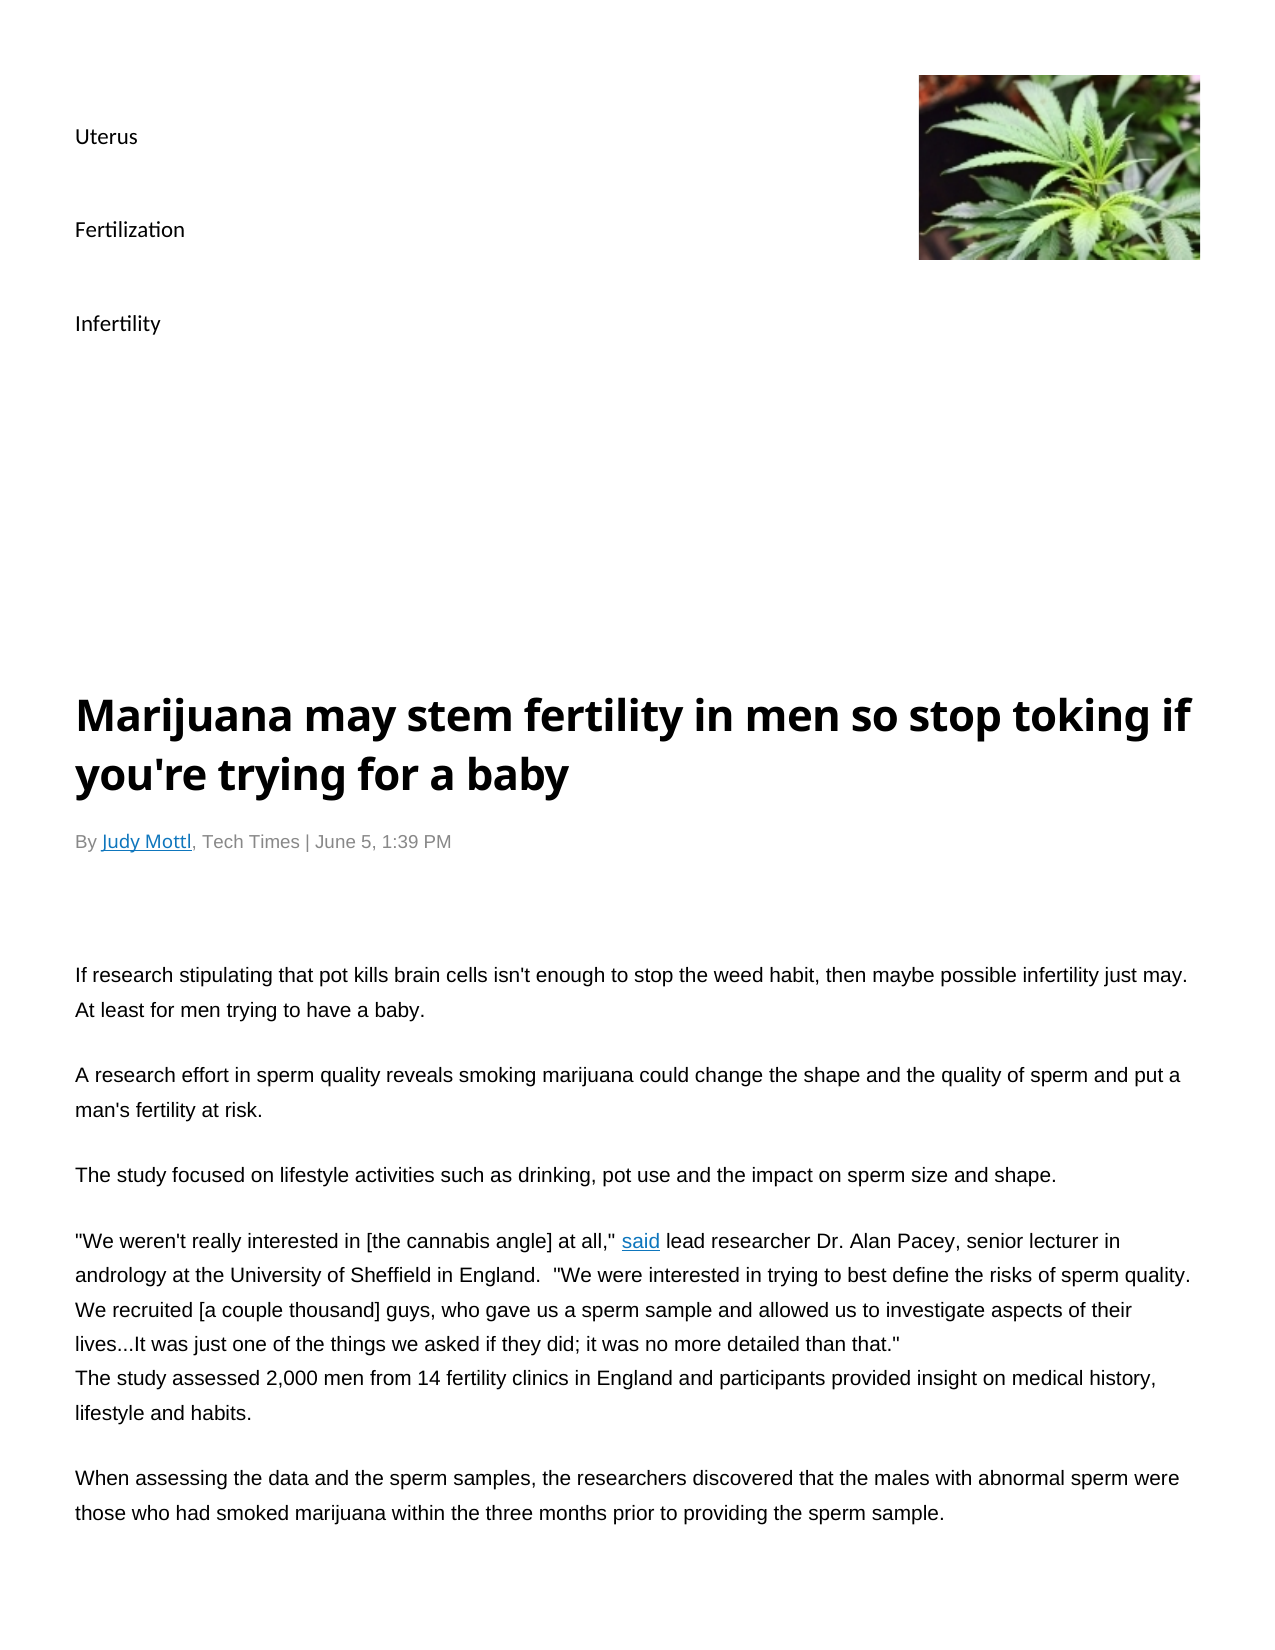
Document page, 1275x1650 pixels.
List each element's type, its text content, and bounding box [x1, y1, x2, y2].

text The study assessed 2,000 men from 14 fertility clinics in England and participants provided insight on medical history, lifestyle and habits. [75, 1356, 1200, 1424]
picture [918, 75, 1200, 260]
text A research effort in sperm quality reveals smoking marijuana could change the shape and the quality of sperm and put a man's fertility at risk. [75, 1053, 1200, 1121]
text Fertilization [75, 216, 918, 244]
text If research stipulating that pot kills brain cells isn't enough to stop the weed habit, then maybe possible infertility just may. At least for men trying to have a baby. [75, 953, 1200, 1021]
text By Judy Mottl, Tech Times | June 5, 1:39 PM [75, 803, 1200, 853]
text The study focused on lifestyle activities such as drinking, pot use and the impact on sperm size and shape. [75, 1153, 1200, 1187]
text When assessing the data and the sperm samples, the researchers discovered that the males with abnormal sperm were those who had smoked marijuana within the three months prior to providing the sperm sample. [75, 1456, 1200, 1524]
text Uterus [75, 122, 918, 150]
text "We weren't really interested in [the cannabis angle] at all," said lead researcher Dr. Alan Pacey, senior lecturer in andrology at the University of Sheffield in England. "We were interested in trying to best define the risks of sperm quality. We recruited [a couple thousand] guys, who gave us a sperm sample and allowed us to investigate aspects of their lives...It was just one of the things we asked if they did; it was no more detailed than that." [75, 1218, 1200, 1356]
text Infertility [75, 309, 1200, 337]
subtitle Marijuana may stem fertility in men so stop toking if you're trying for a baby [75, 684, 1200, 803]
